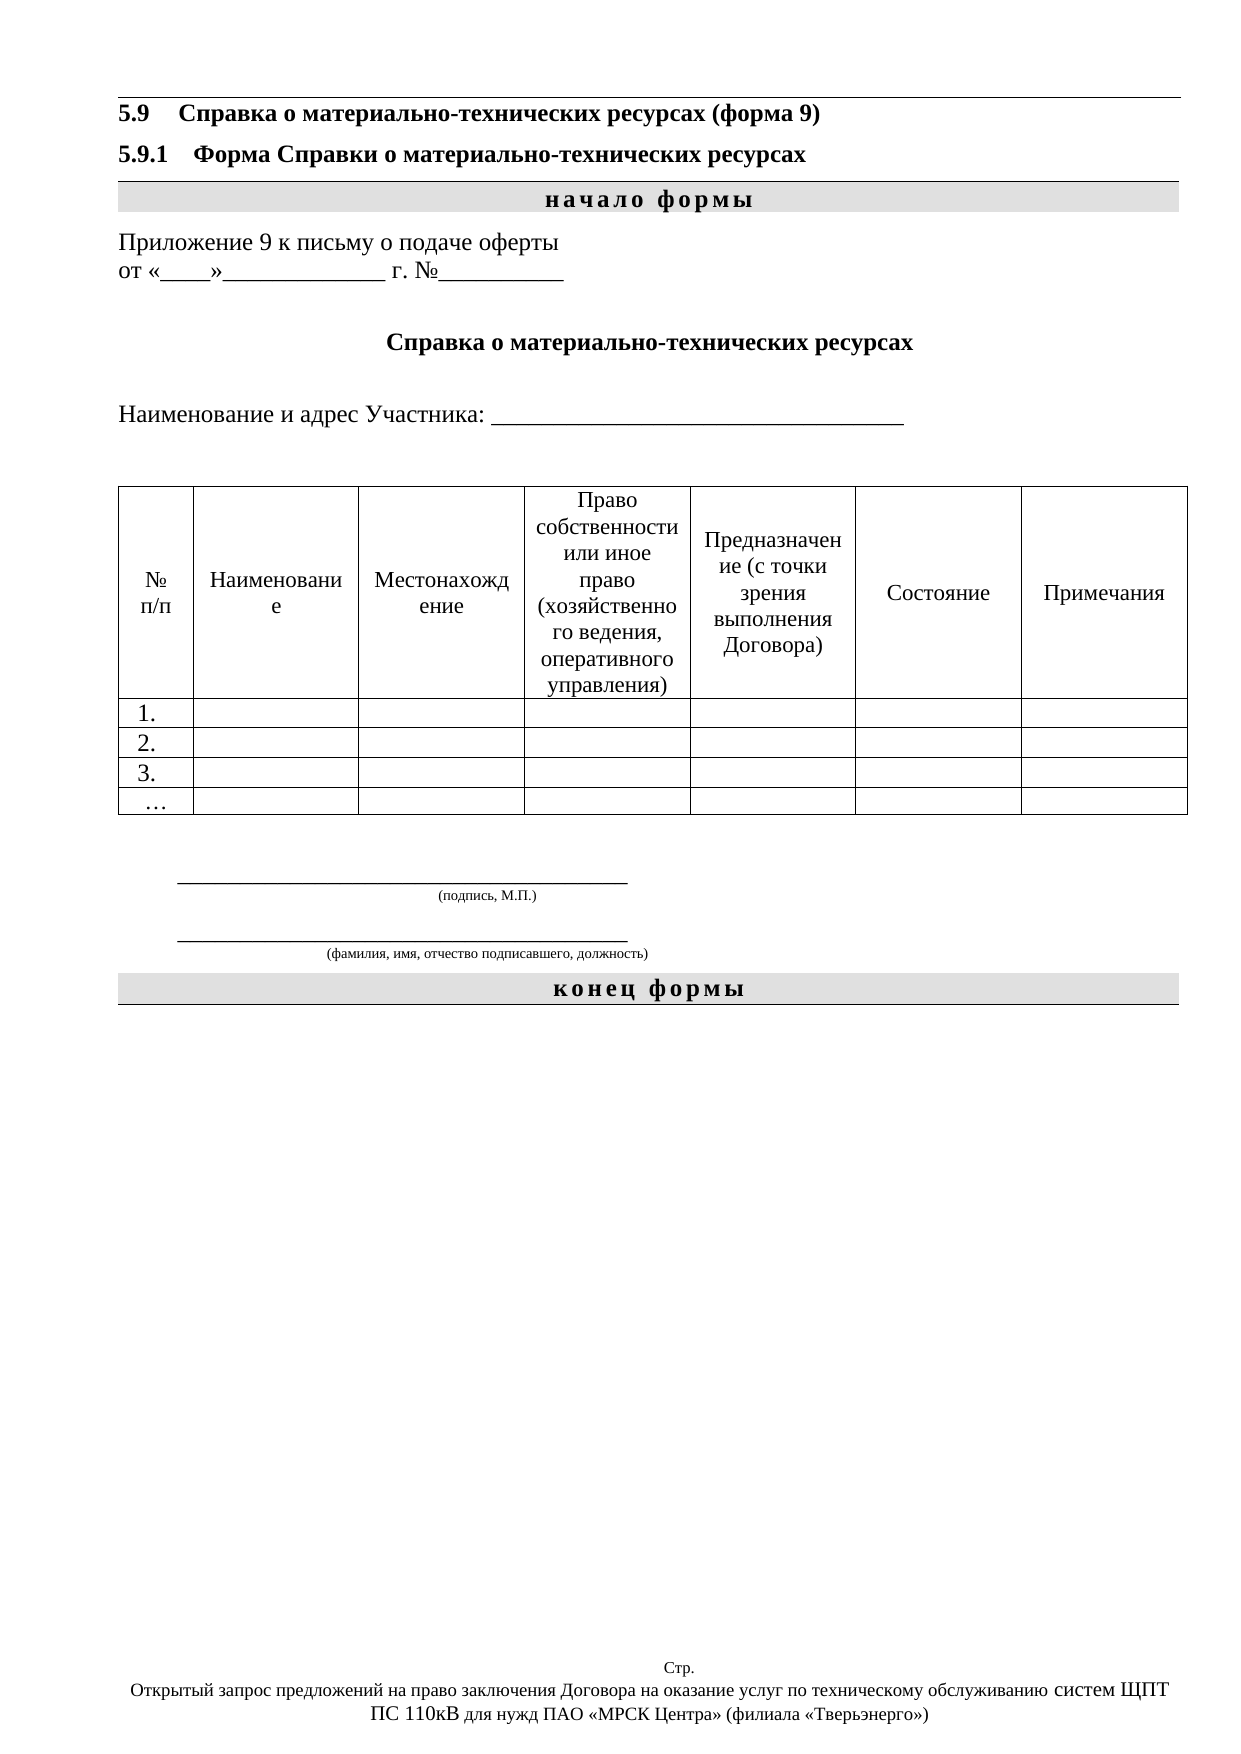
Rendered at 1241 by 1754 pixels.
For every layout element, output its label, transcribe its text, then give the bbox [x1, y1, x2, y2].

table_cell [691, 788, 855, 814]
table_cell [525, 699, 690, 727]
table_cell [119, 758, 193, 787]
table_cell [525, 758, 690, 787]
table_cell [359, 699, 524, 727]
text начало формы [118, 182, 1179, 212]
table_cell [691, 728, 855, 757]
table_cell [194, 758, 358, 787]
table_header № п/п [119, 487, 193, 697]
table_cell [691, 699, 855, 727]
table_header Местонахождение [359, 487, 524, 697]
table_cell [525, 788, 690, 814]
table_cell [119, 728, 193, 757]
table_header Примечания [1022, 487, 1187, 697]
text Наименование и адрес Участника: _________________________________ [118, 399, 1181, 428]
subtitle Форма Справки о материально-технических ресурсах [118, 139, 1181, 168]
table_cell [525, 728, 690, 757]
table_cell [119, 699, 193, 727]
table_header Состояние [856, 487, 1021, 697]
table_cell [194, 699, 358, 727]
table_cell [856, 699, 1021, 727]
table_cell [359, 788, 524, 814]
table_cell [359, 728, 524, 757]
table_cell [856, 788, 1021, 814]
table_header Право собственности или иное право (хозяйственного ведения, оперативного управления) [525, 487, 690, 697]
table_cell [856, 758, 1021, 787]
text ____________________________________ [118, 858, 1181, 887]
table_cell [1022, 788, 1187, 814]
table_header Предназначение (с точки зрения выполнения Договора) [691, 487, 855, 697]
table_cell [359, 758, 524, 787]
table_cell [1022, 728, 1187, 757]
table_cell [691, 758, 855, 787]
table_cell [856, 728, 1021, 757]
text Справка о материально-технических ресурсах [118, 327, 1181, 356]
table_cell [194, 728, 358, 757]
text ____________________________________ [118, 916, 1181, 944]
table_header Наименование [194, 487, 358, 697]
table_cell [1022, 758, 1187, 787]
table_cell … [119, 788, 193, 814]
text (фамилия, имя, отчество подписавшего, должность) [118, 944, 797, 973]
text Приложение 9 к письму о подаче оферты от «____»_____________ г. №__________ [118, 227, 1181, 284]
table_cell [1022, 699, 1187, 727]
text (подпись, М.П.) [118, 887, 797, 916]
table_cell [194, 788, 358, 814]
text конец формы [118, 973, 1179, 1004]
subtitle Справка о материально-технических ресурсах (форма 9) [118, 98, 1181, 127]
